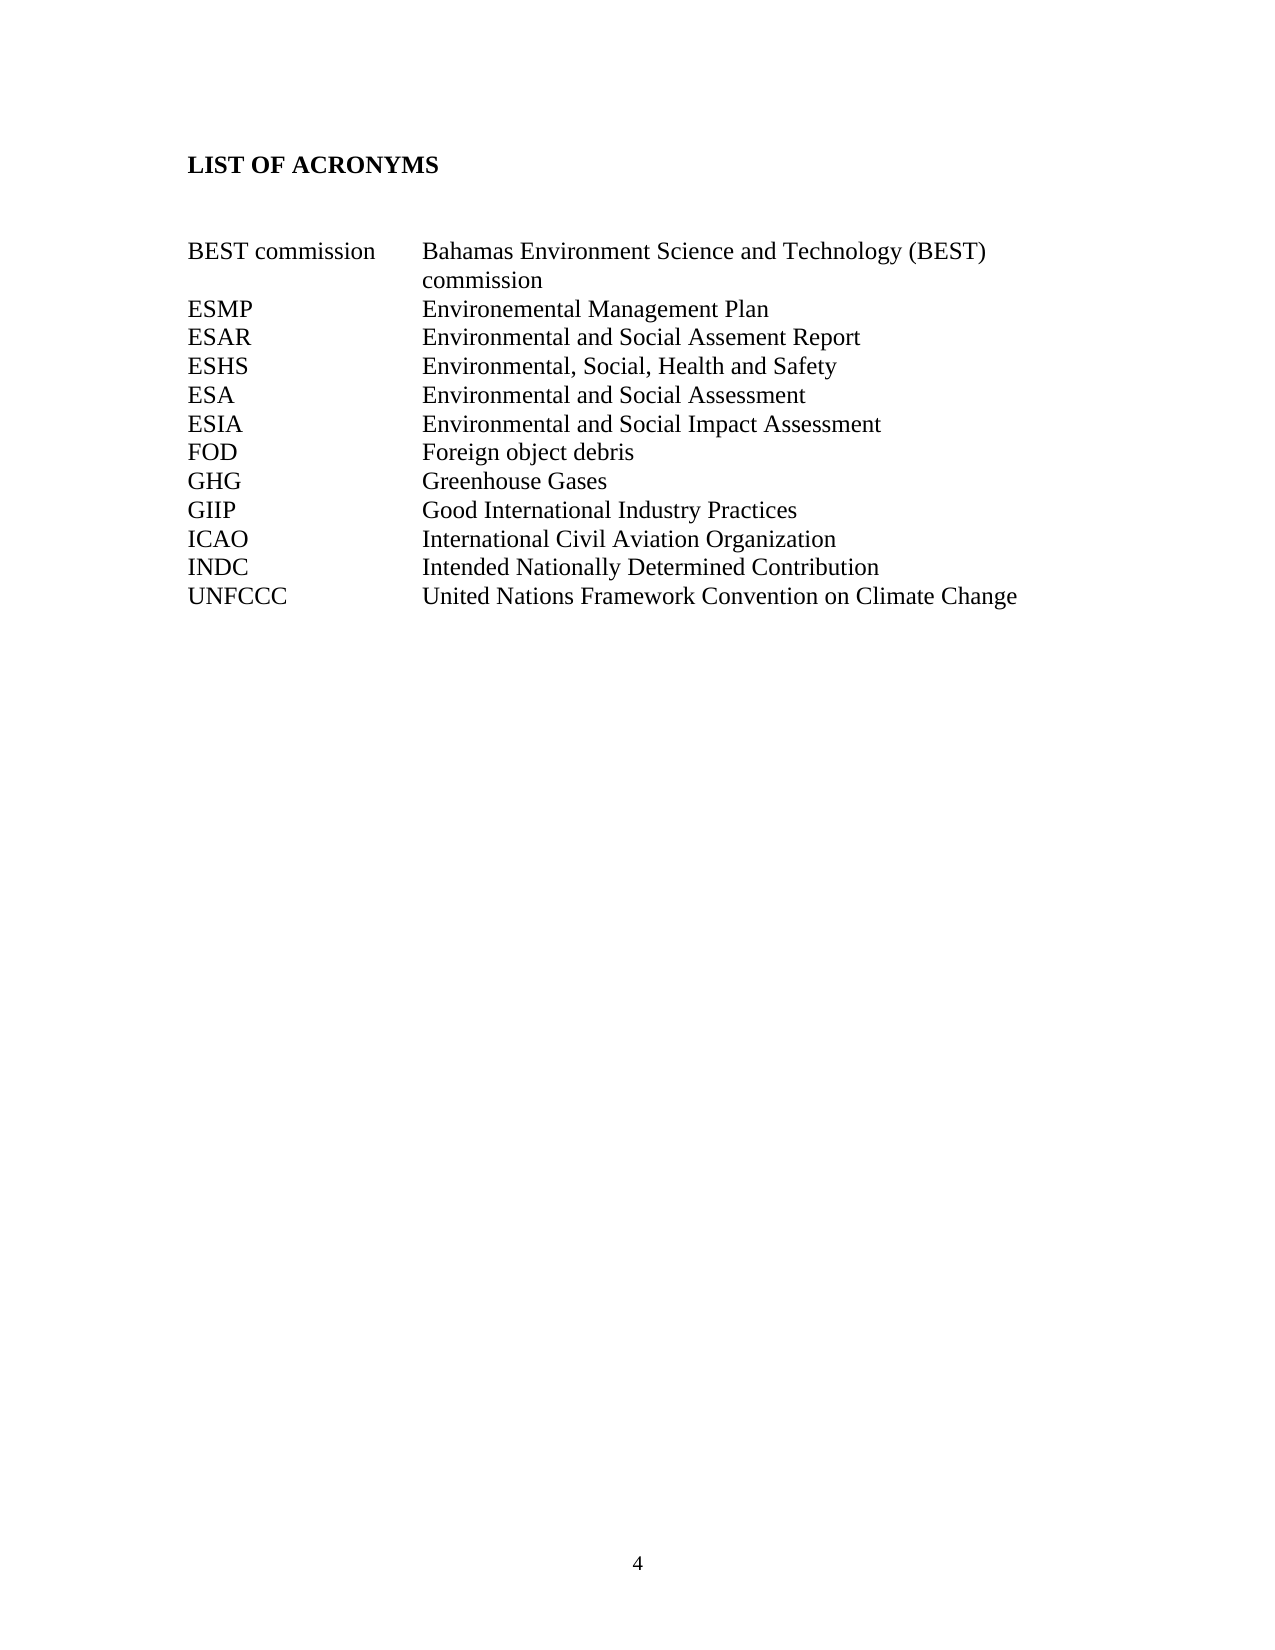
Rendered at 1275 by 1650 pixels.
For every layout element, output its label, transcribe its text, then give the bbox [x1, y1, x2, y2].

text INDC Intended Nationally Determined Contribution [187, 552, 1087, 581]
text GIIP Good International Industry Practices [187, 495, 1087, 524]
text LIST OF ACRONYMS [187, 150, 1087, 179]
text ESMP Environemental Management Plan [187, 294, 1087, 322]
text ESHS Environmental, Social, Health and Safety [187, 351, 1087, 380]
text FOD Foreign object debris [187, 437, 1087, 466]
text BEST commission Bahamas Environment Science and Technology (BEST) commission [187, 236, 1087, 294]
text UNFCCC United Nations Framework Convention on Climate Change [187, 581, 1087, 610]
text ICAO International Civil Aviation Organization [187, 524, 1087, 552]
text ESA Environmental and Social Assessment [187, 380, 1087, 409]
text ESAR Environmental and Social Assement Report [187, 322, 1087, 351]
text ESIA Environmental and Social Impact Assessment [187, 409, 1087, 437]
text GHG Greenhouse Gases [187, 466, 1087, 495]
